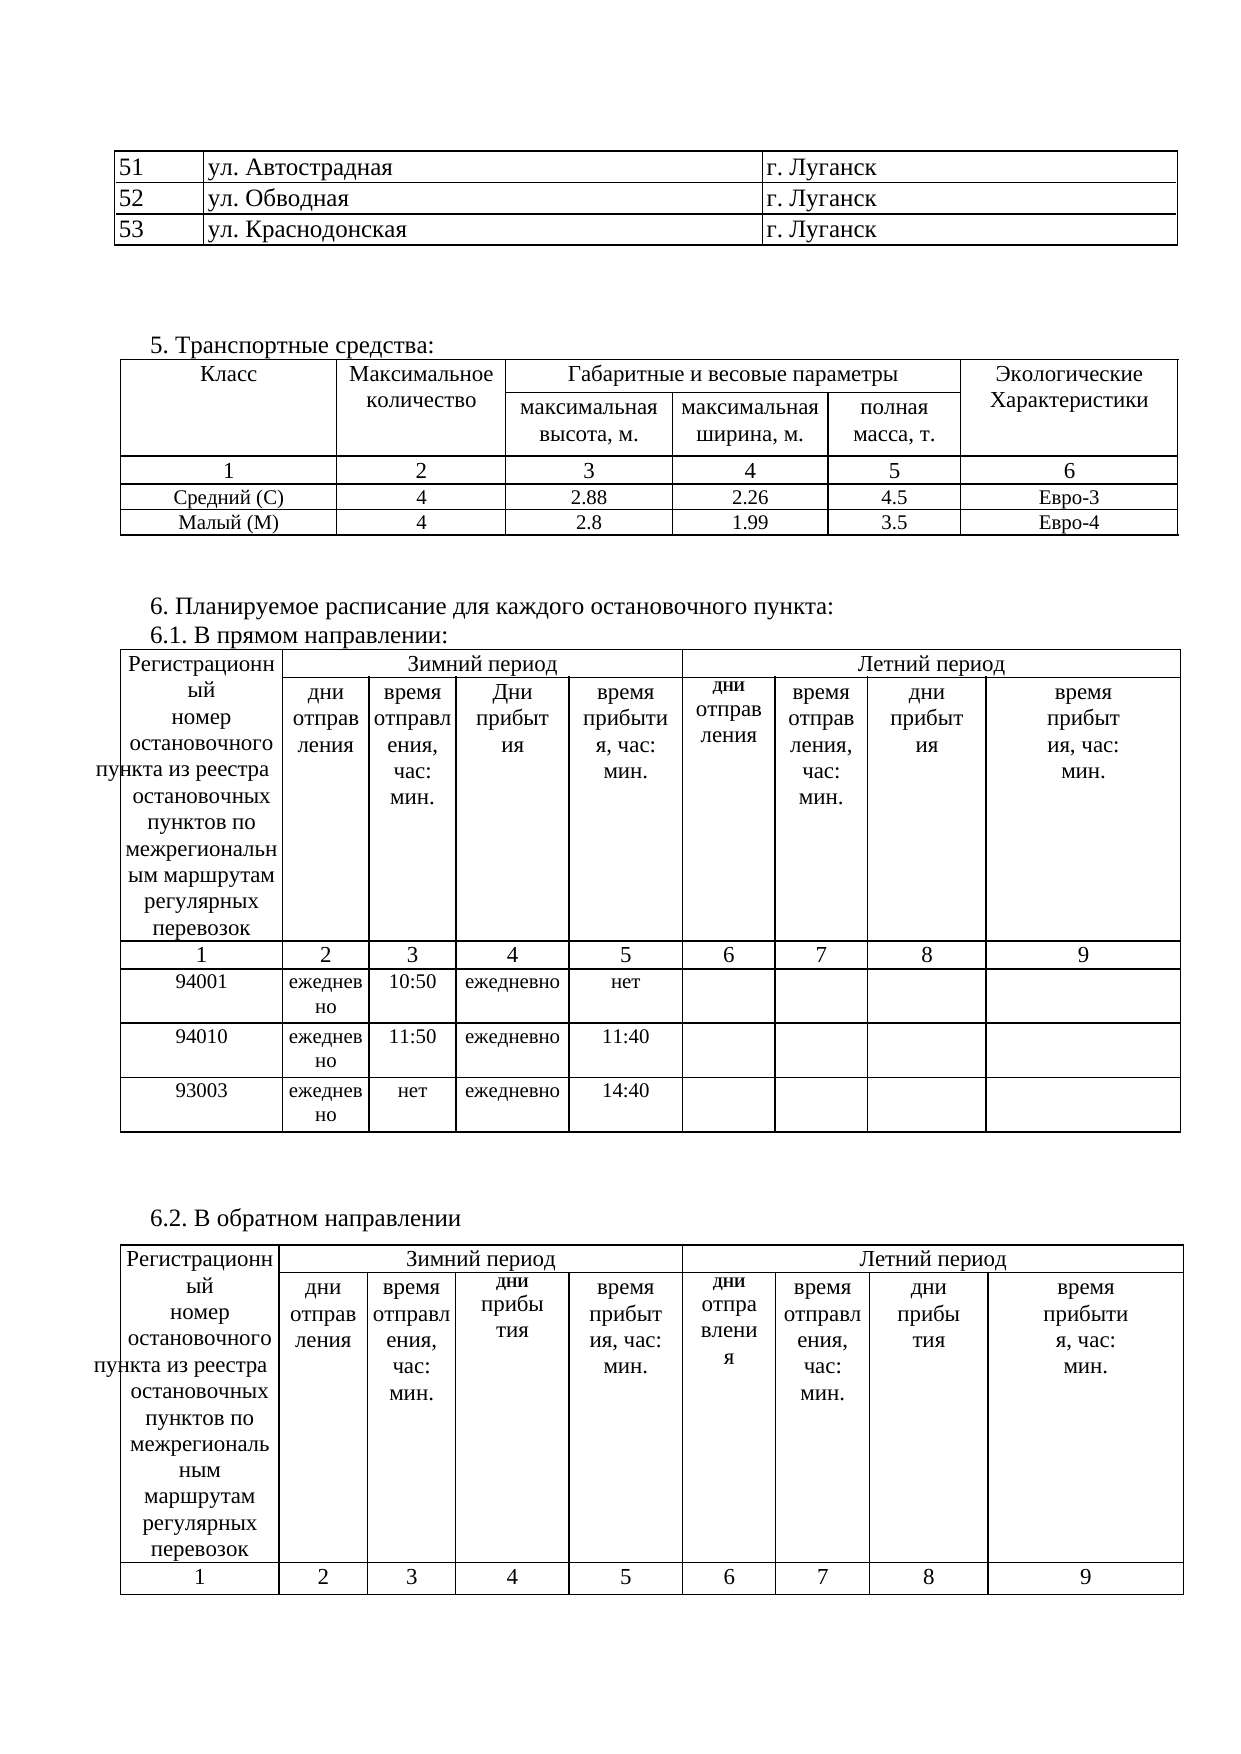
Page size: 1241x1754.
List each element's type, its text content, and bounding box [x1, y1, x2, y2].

table_cell время отправл ения, час: мин. [368, 1273, 455, 1562]
table_cell нет [370, 1078, 455, 1131]
table_cell 10:50 [370, 970, 455, 1022]
table_cell 1.99 [673, 510, 827, 534]
table_cell 1 [121, 942, 282, 968]
table_header Летний период [683, 650, 1180, 676]
table_cell Дни прибыт ия [457, 678, 568, 940]
table_cell [987, 970, 1180, 1022]
table_cell максимальная ширина, м. [673, 393, 827, 455]
table_cell 6 [683, 942, 774, 968]
table_header Экологические Характеристики [961, 360, 1177, 455]
table_cell [683, 970, 774, 1022]
table_cell 5 [570, 942, 682, 968]
table_cell ул. Обводная [204, 183, 762, 213]
table_cell [776, 1024, 867, 1077]
table_cell 11:50 [370, 1024, 455, 1077]
table_cell 4 [457, 942, 568, 968]
text 6.2. В обратном направлении [150, 1203, 1090, 1231]
table_cell дни прибыт ия [868, 678, 985, 940]
table_cell [868, 970, 985, 1022]
table_cell дни отправ ления [283, 678, 368, 940]
table_cell 9 [987, 942, 1180, 968]
table_cell Средний (С) [121, 485, 336, 509]
table_cell 3 [368, 1563, 455, 1593]
table_cell [683, 1024, 774, 1077]
table_cell ул. Автострадная [204, 152, 762, 181]
table_cell 51 [115, 152, 203, 181]
table_cell время прибыт ия, час: мин. [570, 1273, 682, 1562]
table_cell 1 [121, 1563, 278, 1593]
table_cell 3.5 [829, 510, 960, 534]
table_cell 4 [456, 1563, 568, 1593]
table_cell г. Луганск [763, 181, 1177, 213]
table_cell 2 [283, 942, 368, 968]
table_cell дни прибы тия [870, 1273, 987, 1562]
table_cell 4 [337, 485, 505, 509]
table_cell время прибыт ия, час: мин. [987, 678, 1180, 940]
table_header Максимальное количество [337, 360, 505, 455]
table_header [121, 1246, 278, 1562]
table_cell 2 [280, 1563, 367, 1593]
table_cell 94001 [121, 970, 282, 1022]
table_header Класс [121, 360, 336, 455]
table_cell 6 [961, 457, 1177, 483]
table_cell ежедневно [457, 1078, 568, 1131]
table_cell 3 [370, 942, 455, 968]
table_cell 7 [776, 942, 867, 968]
table_cell ДНИ прибы тия [456, 1273, 568, 1562]
table_cell ДНИ отпра влени я [683, 1273, 775, 1562]
table_cell 4 [673, 457, 827, 483]
table_cell 93003 [121, 1078, 282, 1131]
table_cell 4.5 [829, 485, 960, 509]
table_cell время прибыти я, час: мин. [570, 678, 682, 940]
table_cell Евро-3 [961, 485, 1177, 509]
table_cell 8 [868, 942, 985, 968]
table_cell Малый (М) [121, 510, 336, 534]
text 5. Транспортные средства: [150, 330, 1090, 358]
table_cell нет [570, 970, 682, 1022]
table_cell ежедневно [457, 970, 568, 1022]
table_cell 2.8 [506, 510, 672, 534]
table_cell 11:40 [570, 1024, 682, 1077]
table_cell 2.88 [506, 485, 672, 509]
table_cell 5 [570, 1563, 682, 1593]
table_cell 94010 [121, 1024, 282, 1077]
table_cell [987, 1024, 1180, 1077]
table_cell [868, 1078, 985, 1131]
table_cell время прибыти я, час: мин. [989, 1273, 1183, 1562]
table_cell 52 [115, 183, 203, 213]
table_cell ежедневно [283, 1078, 368, 1131]
table_cell 8 [870, 1563, 987, 1593]
table_cell время отправл ения, час: мин. [776, 1273, 869, 1562]
table_cell ежедневно [283, 1024, 368, 1077]
table_cell максимальная высота, м. [506, 393, 672, 455]
table_cell [987, 1078, 1180, 1131]
text 6.1. В прямом направлении: [150, 620, 1090, 648]
table_cell ежедневно [283, 970, 368, 1022]
table_header Регистрационный номер остановочного пункта из реестра остановочных пунктов по межрегиональным маршрутам регулярных перевозок [121, 650, 282, 940]
table_cell Евро-4 [961, 510, 1177, 534]
table_cell 6 [683, 1563, 775, 1593]
table_cell 53 [115, 214, 203, 244]
table_cell 1 [121, 457, 336, 483]
table_cell г. Луганск [763, 213, 1177, 244]
table_cell время отправл ения, час: мин. [370, 678, 455, 940]
table_cell 2.26 [673, 485, 827, 509]
table_cell 2 [337, 457, 505, 483]
table_cell дни отправ ления [280, 1273, 367, 1562]
table_header Летний период [683, 1246, 1183, 1272]
table_header Зимний период [280, 1246, 682, 1272]
table_cell 9 [989, 1563, 1183, 1593]
table_cell [683, 1078, 774, 1131]
table_cell полная масса, т. [829, 393, 960, 455]
table_cell 14:40 [570, 1078, 682, 1131]
text 6. Планируемое расписание для каждого остановочного пункта: [150, 591, 1090, 620]
table_cell ежедневно [457, 1024, 568, 1077]
table_cell 5 [829, 457, 960, 483]
table_cell г. Луганск [763, 152, 1177, 181]
table_cell [776, 970, 867, 1022]
table_cell 7 [776, 1563, 869, 1593]
table_cell [776, 1078, 867, 1131]
table_cell [868, 1024, 985, 1077]
table_header Зимний период [283, 650, 682, 676]
table_cell 3 [506, 457, 672, 483]
table_cell 4 [337, 510, 505, 534]
table_cell ул. Краснодонская [204, 215, 762, 244]
table_header Габаритные и весовые параметры [506, 360, 960, 392]
table_cell ДНИ отправ ления [683, 678, 774, 940]
table_cell время отправ ления, час: мин. [776, 678, 867, 940]
